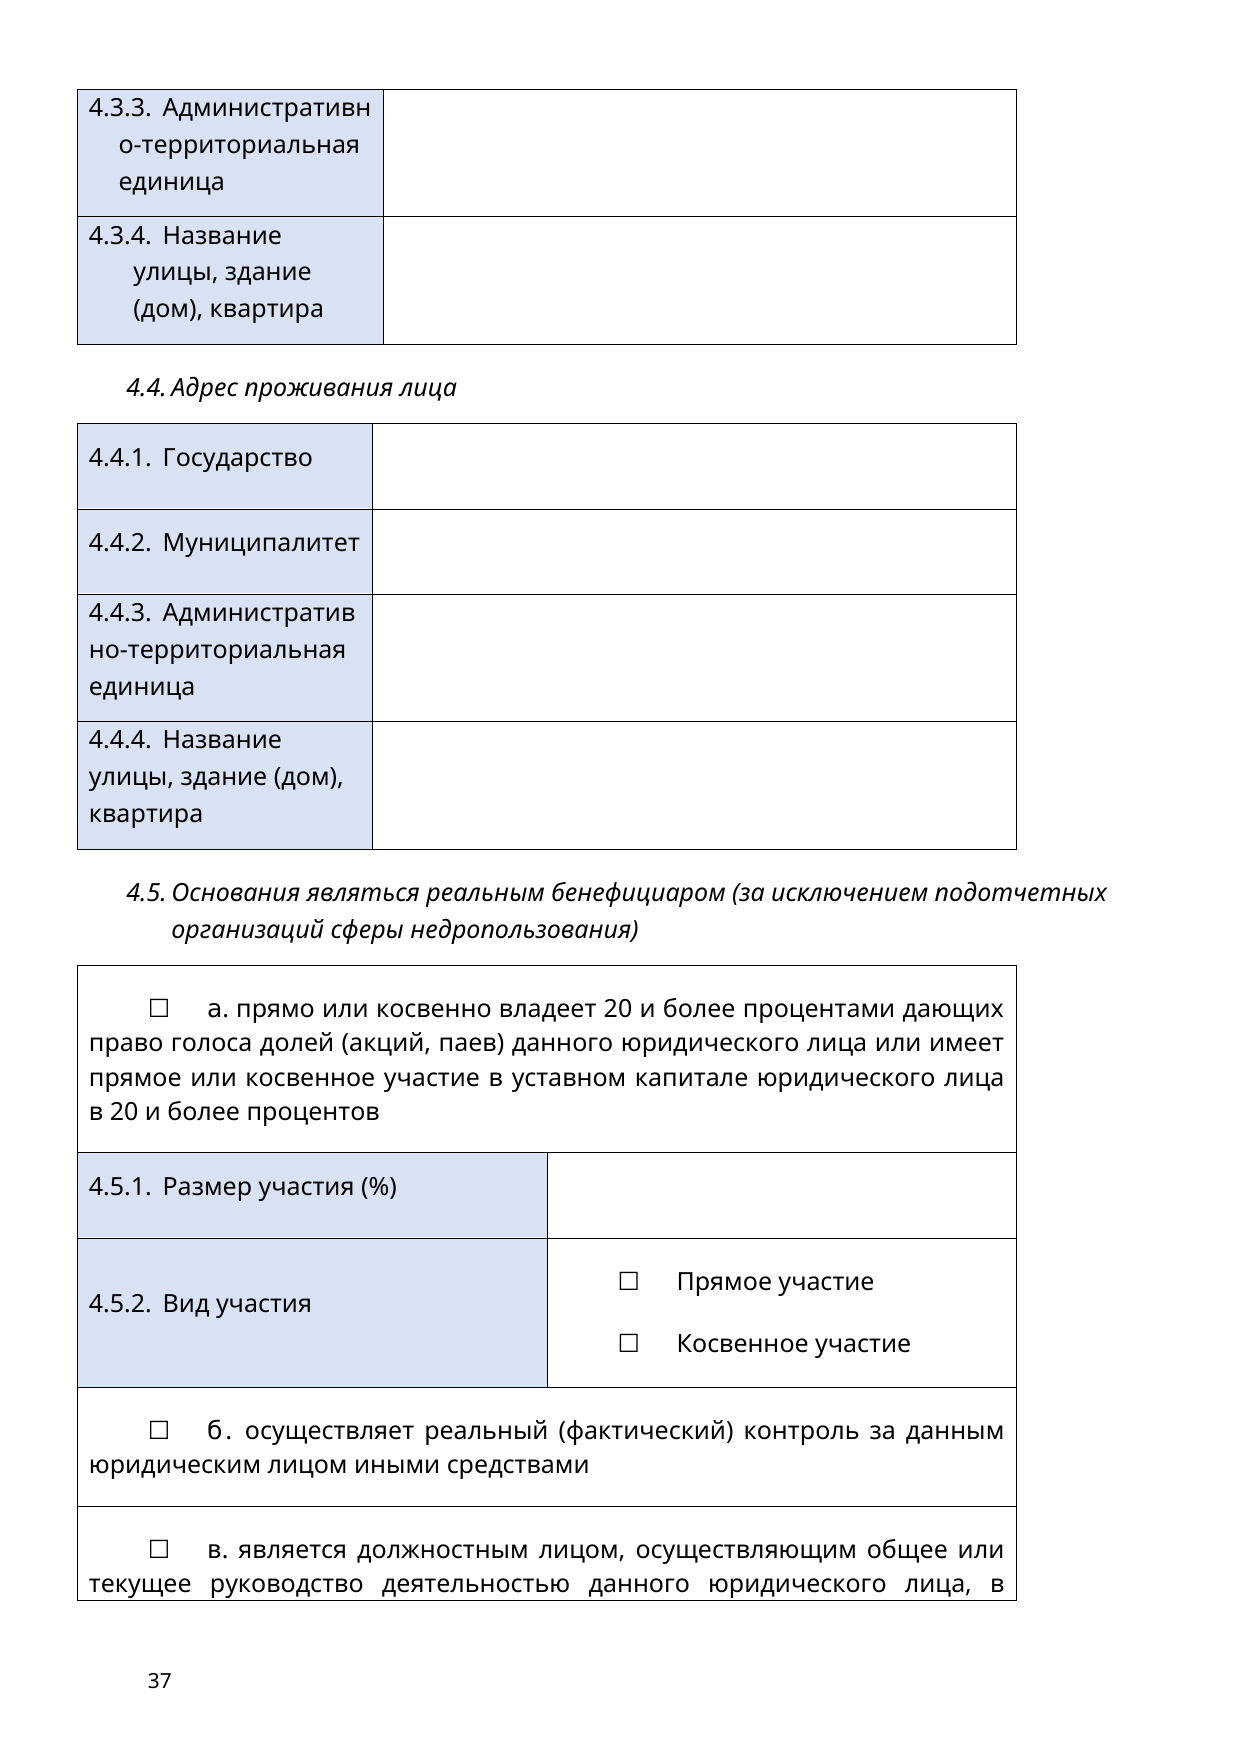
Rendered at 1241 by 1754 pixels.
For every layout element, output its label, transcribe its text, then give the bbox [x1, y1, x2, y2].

table_cell [373, 722, 1016, 849]
table_cell Название улицы, здание (дом), квартира [78, 217, 383, 344]
table_cell Административно-территориальная единица [78, 595, 372, 721]
table_cell [384, 217, 1016, 344]
table_header а. прямо или косвенно владеет 20 и более процентами дающих право голоса долей (акций, паев) данного юридического лица или имеет прямое или косвенное участие в уставном капитале юридического лица в 20 и более процентов [78, 966, 1016, 1152]
list Адрес проживания лица [126, 370, 1167, 404]
table_header [373, 424, 1016, 508]
table_cell [373, 510, 1016, 593]
table_cell [384, 90, 1016, 216]
table_cell Название улицы, здание (дом), квартира [78, 722, 372, 849]
table_header Государство [78, 424, 372, 508]
table_cell б․ осуществляет реальный (фактический) контроль за данным юридическим лицом иными средствами [78, 1388, 1016, 1506]
table_cell [373, 595, 1016, 721]
table_cell [548, 1153, 1016, 1237]
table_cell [78, 1507, 1016, 1600]
list Основания являться реальным бенефициаром (за исключением подотчетных организаций сферы недропользования) [126, 875, 1167, 946]
table_cell Административно-территориальная единица [78, 90, 383, 216]
table_cell Прямое участие Косвенное участие [548, 1239, 1016, 1387]
table_cell Муниципалитет [78, 510, 372, 593]
table_cell Размер участия (%) [78, 1153, 547, 1237]
table_cell Вид участия [78, 1239, 547, 1387]
